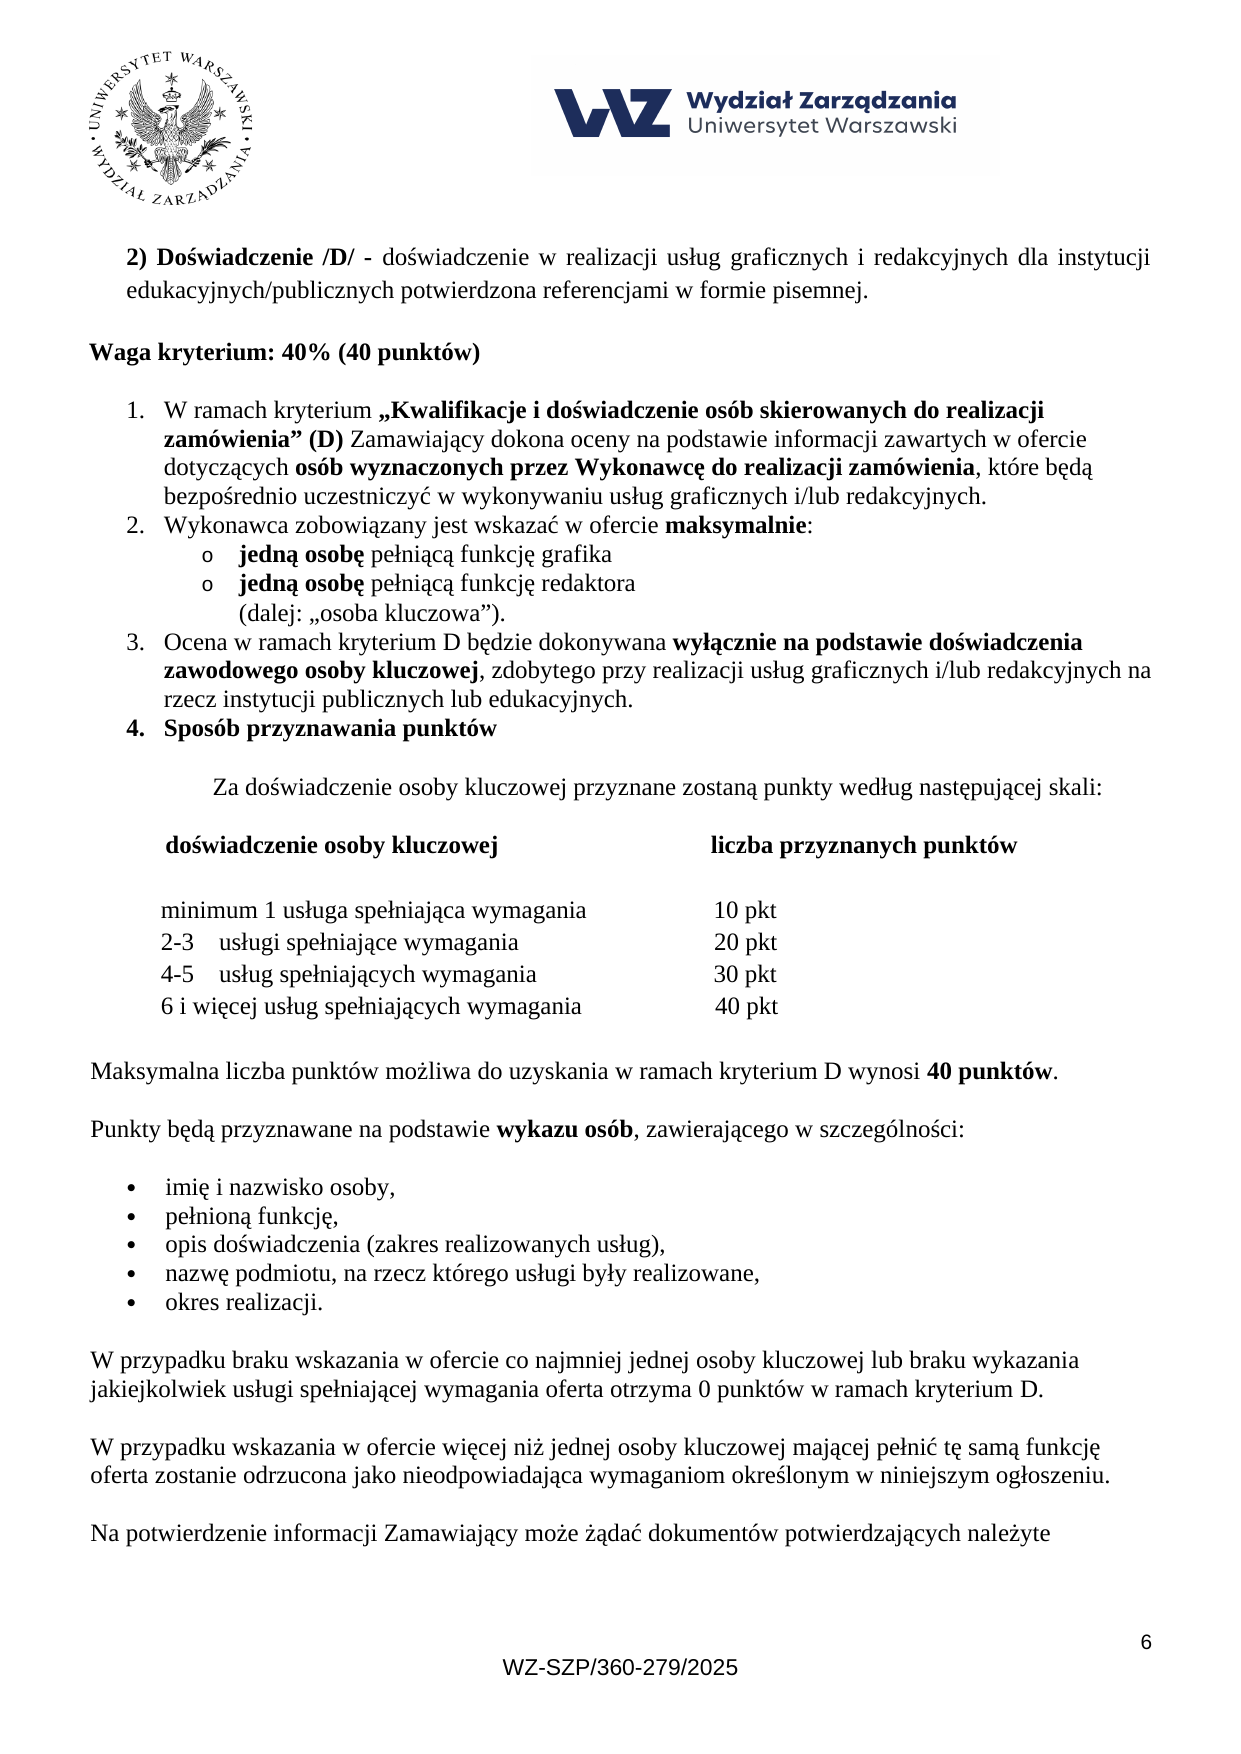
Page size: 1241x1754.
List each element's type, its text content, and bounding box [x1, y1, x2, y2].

list Ocena w ramach kryterium D będzie dokonywana wyłącznie na podstawie doświadczenia zawodowego osoby kluczowej, zdobytego przy realizacji usług graficznych i/lub redakcyjnych na rzecz instytucji publicznych lub edukacyjnych. [126, 765, 1152, 851]
picture [531, 55, 1001, 176]
text Waga kryterium: 40% (40 punktów) [89, 475, 1152, 504]
table_cell [89, 1161, 1152, 1193]
list Wykonawca zobowiązany jest wskazać w ofercie maksymalnie: [126, 648, 1152, 677]
list Sposób przyznawania punktów [126, 851, 1152, 880]
text 2) Doświadczenie /D/ - doświadczenie w realizacji usług graficznych i redakcyjnych dla instytucji edukacyjnych/publicznych potwierdzona referencjami w formie pisemnej. [126, 380, 1152, 442]
table_cell [89, 1030, 1152, 1161]
list jedną osobę pełniącą funkcję redaktora (dalej: „osoba kluczowa”). [201, 707, 1152, 765]
picture [88, 51, 253, 205]
text Wynik zostanie zaokrąglony do dwóch miejsc po przecinku, przy czym końcówki poniżej 0,005 pomija się, a końcówki równe lub wyższe niż 0,005 zaokrągla się w górę. [89, 242, 1152, 299]
table_cell [89, 999, 1152, 1030]
list jedną osobę pełniącą funkcję grafika [201, 677, 1152, 707]
table_header Za doświadczenie osoby kluczowej przyznane zostaną punkty według następującej skali: doświadczenie osoby kluczowej liczba przyznanych punktów [89, 909, 1152, 998]
list W ramach kryterium „Kwalifikacje i doświadczenie osób skierowanych do realizacji zamówienia” (D) Zamawiający dokona oceny na podstawie informacji zawartych w ofercie dotyczących osób wyznaczonych przez Wykonawcę do realizacji zamówienia, które będą bezpośrednio uczestniczyć w wykonywaniu usług graficznych i/lub redakcyjnych. [126, 533, 1152, 648]
